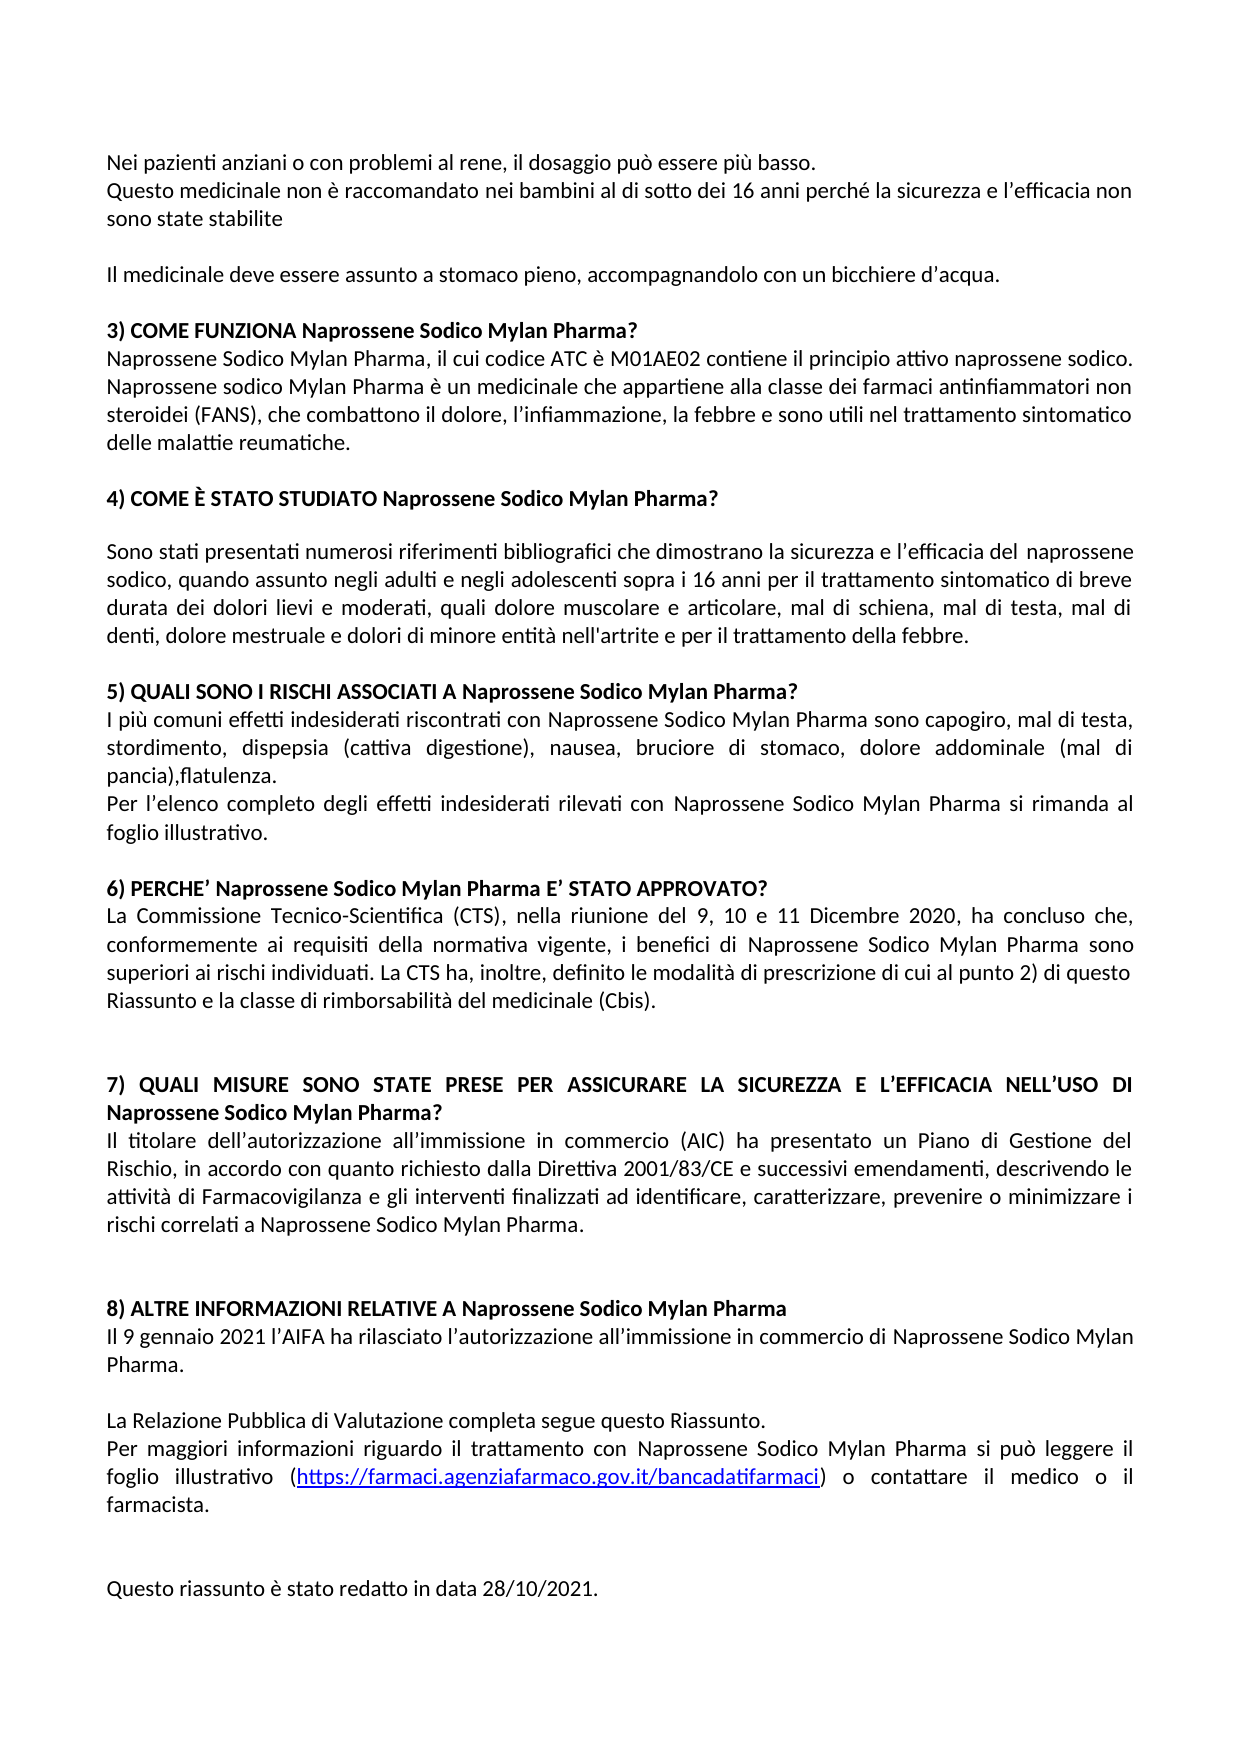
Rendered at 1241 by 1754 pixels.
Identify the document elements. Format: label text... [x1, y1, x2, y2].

text Il medicinale deve essere assunto a stomaco pieno, accompagnandolo con un bicchiere d’acqua. [106, 260, 1134, 288]
text I più comuni effetti indesiderati riscontrati con Naprossene Sodico Mylan Pharma sono capogiro, mal di testa, stordimento, dispepsia (cattiva digestione), nausea, bruciore di stomaco, dolore addominale (mal di pancia),flatulenza. [106, 706, 1134, 789]
text Sono stati presentati numerosi riferimenti bibliografici che dimostrano la sicurezza e l’efficacia del naprossene sodico, quando assunto negli adulti e negli adolescenti sopra i 16 anni per il trattamento sintomatico di breve durata dei dolori lievi e moderati, quali dolore muscolare e articolare, mal di schiena, mal di testa, mal di denti, dolore mestruale e dolori di minore entità nell'artrite e per il trattamento della febbre. [106, 537, 1134, 649]
text Il titolare dell’autorizzazione all’immissione in commercio (AIC) ha presentato un Piano di Gestione del Rischio, in accordo con quanto richiesto dalla Direttiva 2001/83/CE e successivi emendamenti, descrivendo le attività di Farmacovigilanza e gli interventi finalizzati ad identificare, caratterizzare, prevenire o minimizzare i rischi correlati a Naprossene Sodico Mylan Pharma. [106, 1126, 1134, 1238]
text Il 9 gennaio 2021 l’AIFA ha rilasciato l’autorizzazione all’immissione in commercio di Naprossene Sodico Mylan Pharma. [106, 1322, 1134, 1378]
text Per l’elenco completo degli effetti indesiderati rilevati con Naprossene Sodico Mylan Pharma si rimanda al foglio illustrativo. [106, 789, 1134, 846]
text 3) COME FUNZIONA Naprossene Sodico Mylan Pharma? [106, 316, 1134, 344]
text 6) PERCHE’ Naprossene Sodico Mylan Pharma E’ STATO APPROVATO? [106, 874, 1134, 902]
text Naprossene Sodico Mylan Pharma, il cui codice ATC è M01AE02 contiene il principio attivo naprossene sodico. Naprossene sodico Mylan Pharma è un medicinale che appartiene alla classe dei farmaci antinfiammatori non steroidei (FANS), che combattono il dolore, l’infiammazione, la febbre e sono utili nel trattamento sintomatico delle malattie reumatiche. [106, 344, 1134, 456]
text Questo riassunto è stato redatto in data 28/10/2021. [106, 1574, 1134, 1602]
text La Relazione Pubblica di Valutazione completa segue questo Riassunto. [106, 1406, 1134, 1434]
text 5) QUALI SONO I RISCHI ASSOCIATI A Naprossene Sodico Mylan Pharma? [106, 677, 1134, 706]
text 7) QUALI MISURE SONO STATE PRESE PER ASSICURARE LA SICUREZZA E L’EFFICACIA NELL’USO DI Naprossene Sodico Mylan Pharma? [106, 1070, 1134, 1126]
text Questo medicinale non è raccomandato nei bambini al di sotto dei 16 anni perché la sicurezza e l’efficacia non sono state stabilite [106, 176, 1134, 232]
text 4) COME È STATO STUDIATO Naprossene Sodico Mylan Pharma? [106, 484, 1134, 512]
text La Commissione Tecnico-Scientifica (CTS), nella riunione del 9, 10 e 11 Dicembre 2020, ha concluso che, conformemente ai requisiti della normativa vigente, i benefici di Naprossene Sodico Mylan Pharma sono superiori ai rischi individuati. La CTS ha, inoltre, definito le modalità di prescrizione di cui al punto 2) di questo Riassunto e la classe di rimborsabilità del medicinale (Cbis). [106, 902, 1134, 1014]
text 8) ALTRE INFORMAZIONI RELATIVE A Naprossene Sodico Mylan Pharma [106, 1294, 1134, 1322]
text Per maggiori informazioni riguardo il trattamento con Naprossene Sodico Mylan Pharma si può leggere il foglio illustrativo (https://farmaci.agenziafarmaco.gov.it/bancadatifarmaci) o contattare il medico o il farmacista. [106, 1434, 1134, 1518]
text Nei pazienti anziani o con problemi al rene, il dosaggio può essere più basso. [106, 148, 1134, 176]
